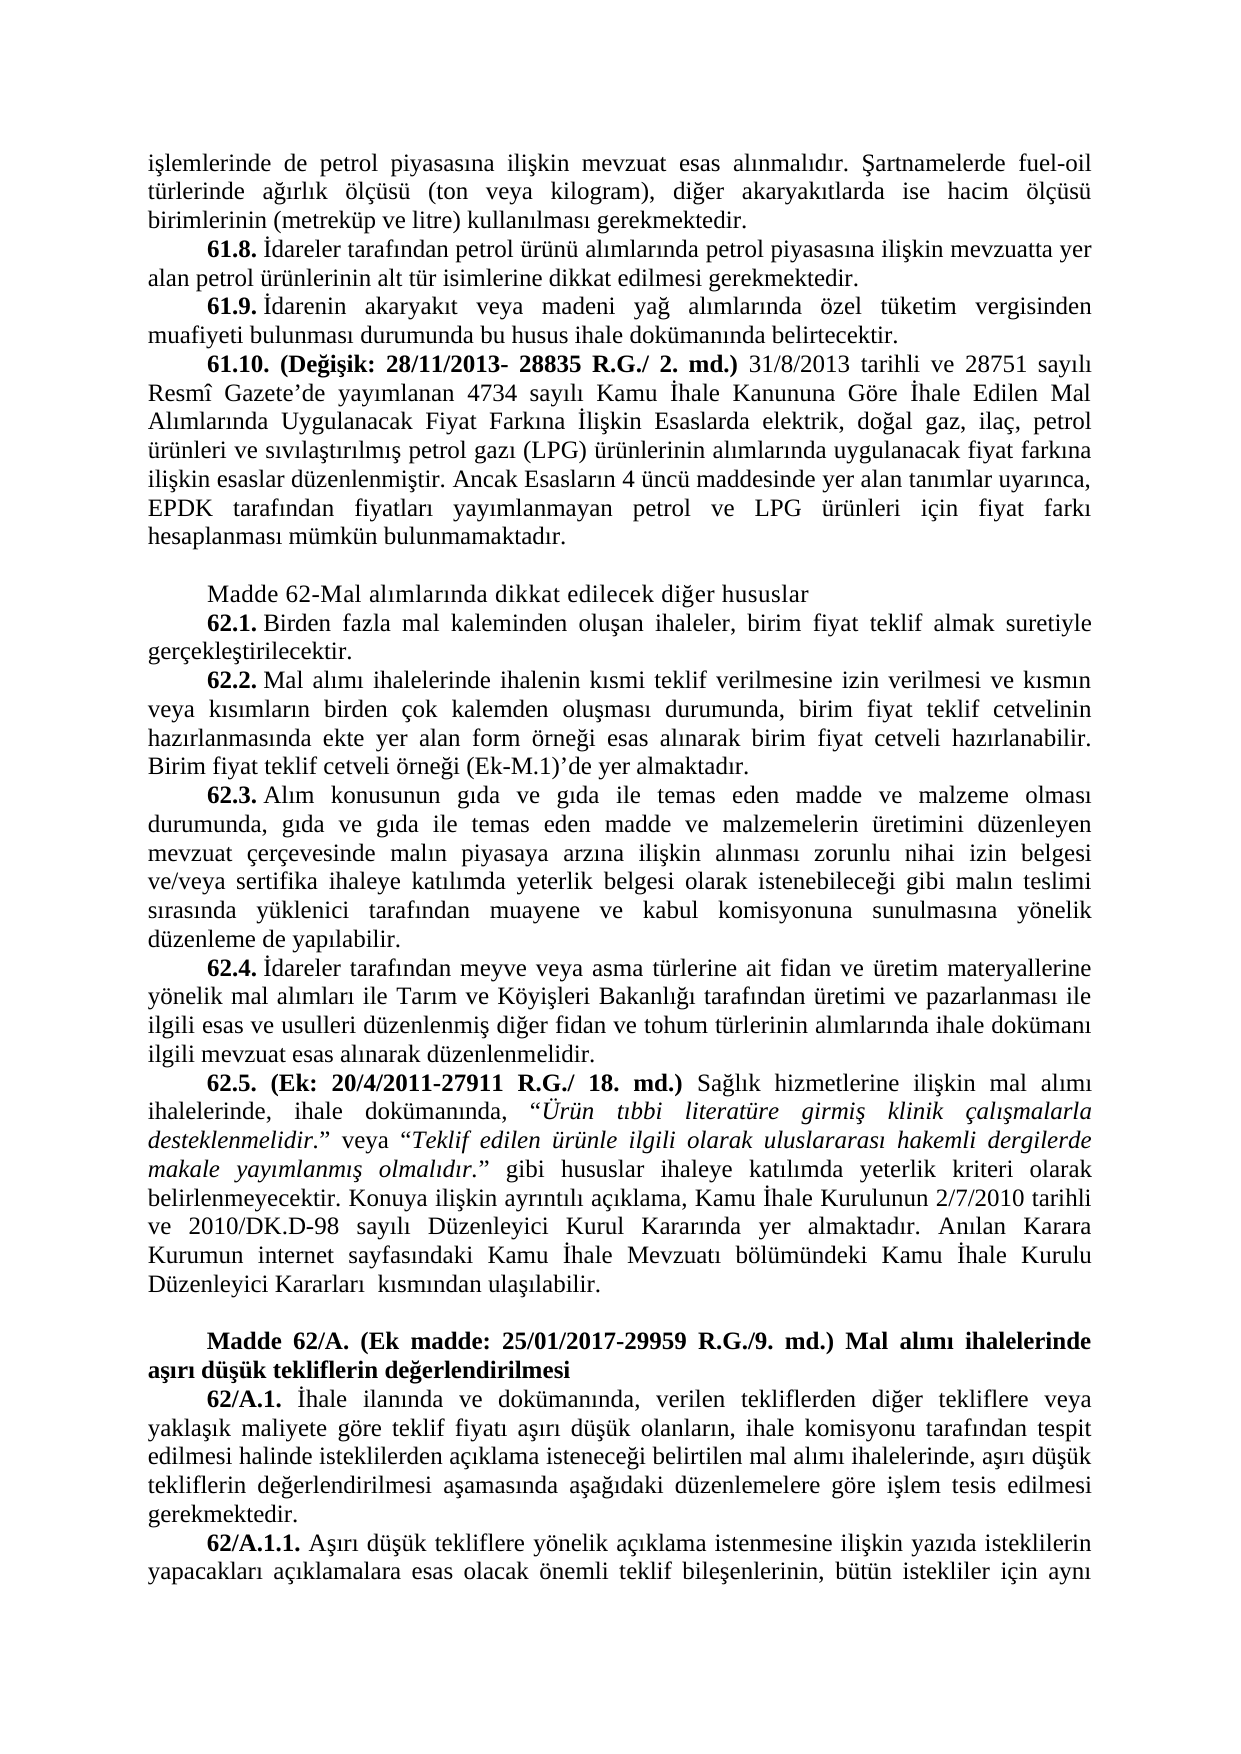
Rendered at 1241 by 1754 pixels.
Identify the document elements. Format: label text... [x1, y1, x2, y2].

text 62/A.1. İhale ilanında ve dokümanında, verilen tekliflerden diğer tekliflere veya yaklaşık maliyete göre teklif fiyatı aşırı düşük olanların, ihale komisyonu tarafından tespit edilmesi halinde isteklilerden açıklama isteneceği belirtilen mal alımı ihalelerinde, aşırı düşük tekliflerin değerlendirilmesi aşamasında aşağıdaki düzenlemelere göre işlem tesis edilmesi gerekmektedir. [148, 1384, 1092, 1528]
text 62.3. Alım konusunun gıda ve gıda ile temas eden madde ve malzeme olması durumunda, gıda ve gıda ile temas eden madde ve malzemelerin üretimini düzenleyen mevzuat çerçevesinde malın piyasaya arzına ilişkin alınması zorunlu nihai izin belgesi ve/veya sertifika ihaleye katılımda yeterlik belgesi olarak istenebileceği gibi malın teslimi sırasında yüklenici tarafından muayene ve kabul komisyonuna sunulmasına yönelik düzenleme de yapılabilir. [148, 780, 1092, 953]
text Madde 62/A. (Ek madde: 25/01/2017-29959 R.G./9. md.) Mal alımı ihalelerinde aşırı düşük tekliflerin değerlendirilmesi [148, 1326, 1092, 1384]
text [148, 1528, 1092, 1585]
text 62.4. İdareler tarafından meyve veya asma türlerine ait fidan ve üretim materyallerine yönelik mal alımları ile Tarım ve Köyişleri Bakanlığı tarafından üretimi ve pazarlanması ile ilgili esas ve usulleri düzenlenmiş diğer fidan ve tohum türlerinin alımlarında ihale dokümanı ilgili mevzuat esas alınarak düzenlenmelidir. [148, 953, 1092, 1068]
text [148, 148, 1092, 234]
text 62.5. (Ek: 20/4/2011-27911 R.G./ 18. md.) Sağlık hizmetlerine ilişkin mal alımı ihalelerinde, ihale dokümanında, “Ürün tıbbi literatüre girmiş klinik çalışmalarla desteklenmelidir.” veya “Teklif edilen ürünle ilgili olarak uluslararası hakemli dergilerde makale yayımlanmış olmalıdır.” gibi hususlar ihaleye katılımda yeterlik kriteri olarak belirlenmeyecektir. Konuya ilişkin ayrıntılı açıklama, Kamu İhale Kurulunun 2/7/2010 tarihli ve 2010/DK.D-98 sayılı Düzenleyici Kurul Kararında yer almaktadır. Anılan Karara Kurumun internet sayfasındaki Kamu İhale Mevzuatı bölümündeki Kamu İhale Kurulu Düzenleyici Kararları kısmından ulaşılabilir. [148, 1068, 1092, 1298]
text 62.2. Mal alımı ihalelerinde ihalenin kısmi teklif verilmesine izin verilmesi ve kısmın veya kısımların birden çok kalemden oluşması durumunda, birim fiyat teklif cetvelinin hazırlanmasında ekte yer alan form örneği esas alınarak birim fiyat cetveli hazırlanabilir. Birim fiyat teklif cetveli örneği (Ek-M.1)’de yer almaktadır. [148, 665, 1092, 780]
text 61.9. İdarenin akaryakıt veya madeni yağ alımlarında özel tüketim vergisinden muafiyeti bulunması durumunda bu husus ihale dokümanında belirtecektir. [148, 291, 1092, 349]
text 61.10. (Değişik: 28/11/2013- 28835 R.G./ 2. md.) 31/8/2013 tarihli ve 28751 sayılı Resmî Gazete’de yayımlanan 4734 sayılı Kamu İhale Kanununa Göre İhale Edilen Mal Alımlarında Uygulanacak Fiyat Farkına İlişkin Esaslarda elektrik, doğal gaz, ilaç, petrol ürünleri ve sıvılaştırılmış petrol gazı (LPG) ürünlerinin alımlarında uygulanacak fiyat farkına ilişkin esaslar düzenlenmiştir. Ancak Esasların 4 üncü maddesinde yer alan tanımlar uyarınca, EPDK tarafından fiyatları yayımlanmayan petrol ve LPG ürünleri için fiyat farkı hesaplanması mümkün bulunmamaktadır. [148, 349, 1092, 550]
text 61.8. İdareler tarafından petrol ürünü alımlarında petrol piyasasına ilişkin mevzuatta yer alan petrol ürünlerinin alt tür isimlerine dikkat edilmesi gerekmektedir. [148, 234, 1092, 291]
subtitle Madde 62-Mal alımlarında dikkat edilecek diğer hususlar [148, 579, 1092, 608]
text 62.1. Birden fazla mal kaleminden oluşan ihaleler, birim fiyat teklif almak suretiyle gerçekleştirilecektir. [148, 608, 1092, 665]
